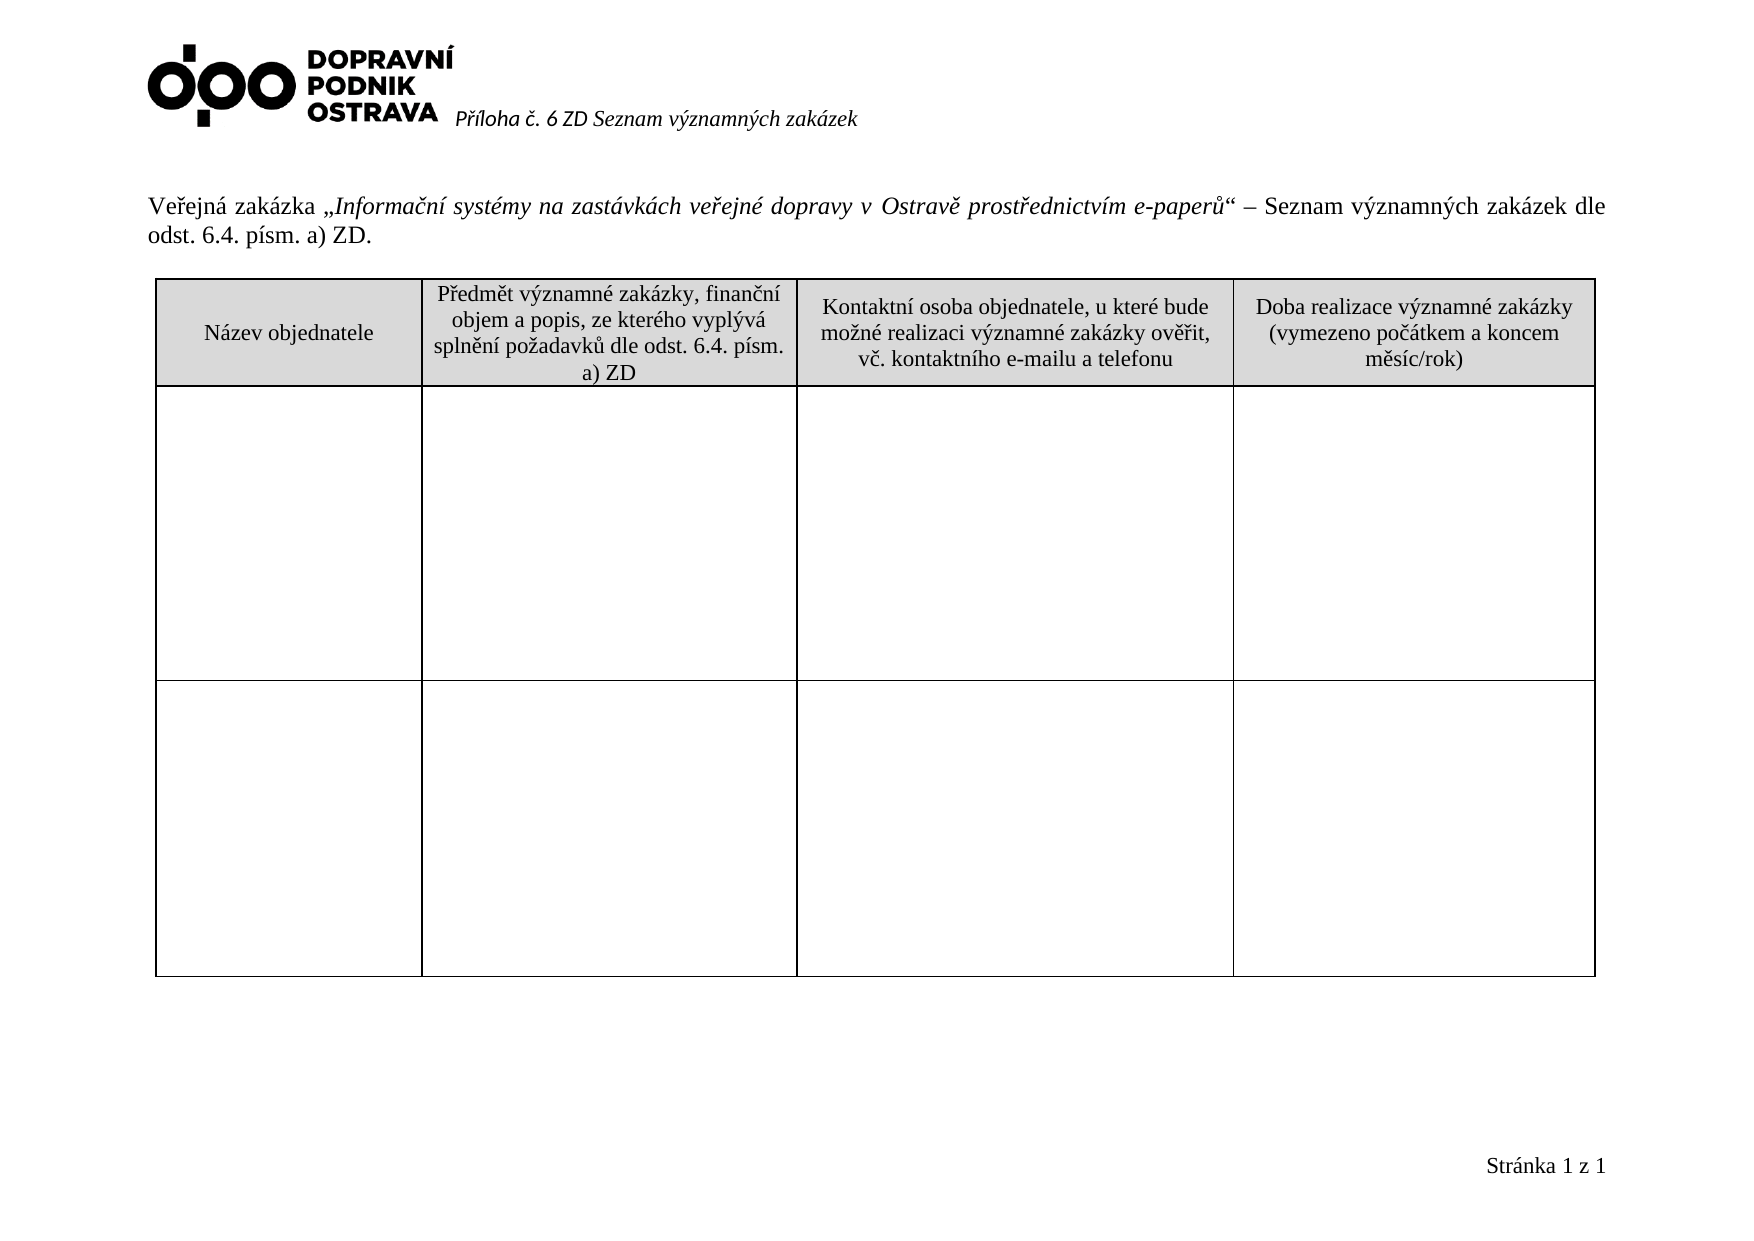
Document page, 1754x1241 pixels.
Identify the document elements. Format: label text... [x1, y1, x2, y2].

table_cell [1234, 387, 1594, 680]
table_cell [798, 387, 1233, 680]
subtitle Veřejná zakázka „Informační systémy na zastávkách veřejné dopravy v Ostravě prostřednictvím e-paperů“ – Seznam významných zakázek dle odst. 6.4. písm. a) ZD. [148, 191, 1606, 249]
table_cell [157, 681, 421, 976]
table_cell [423, 681, 796, 976]
table_cell [423, 387, 796, 680]
table_cell [157, 387, 421, 680]
table_header Kontaktní osoba objednatele, u které bude možné realizaci významné zakázky ověřit, vč. kontaktního e-mailu a telefonu [798, 280, 1233, 385]
table_header Předmět významné zakázky, finanční objem a popis, ze kterého vyplývá splnění požadavků dle odst. 6.4. písm. a) ZD [423, 280, 796, 385]
table_cell [798, 681, 1233, 976]
picture [147, 44, 455, 127]
table_header Název objednatele [157, 280, 421, 385]
table_cell [1234, 681, 1594, 976]
table_header Doba realizace významné zakázky (vymezeno počátkem a koncem měsíc/rok) [1234, 280, 1594, 385]
